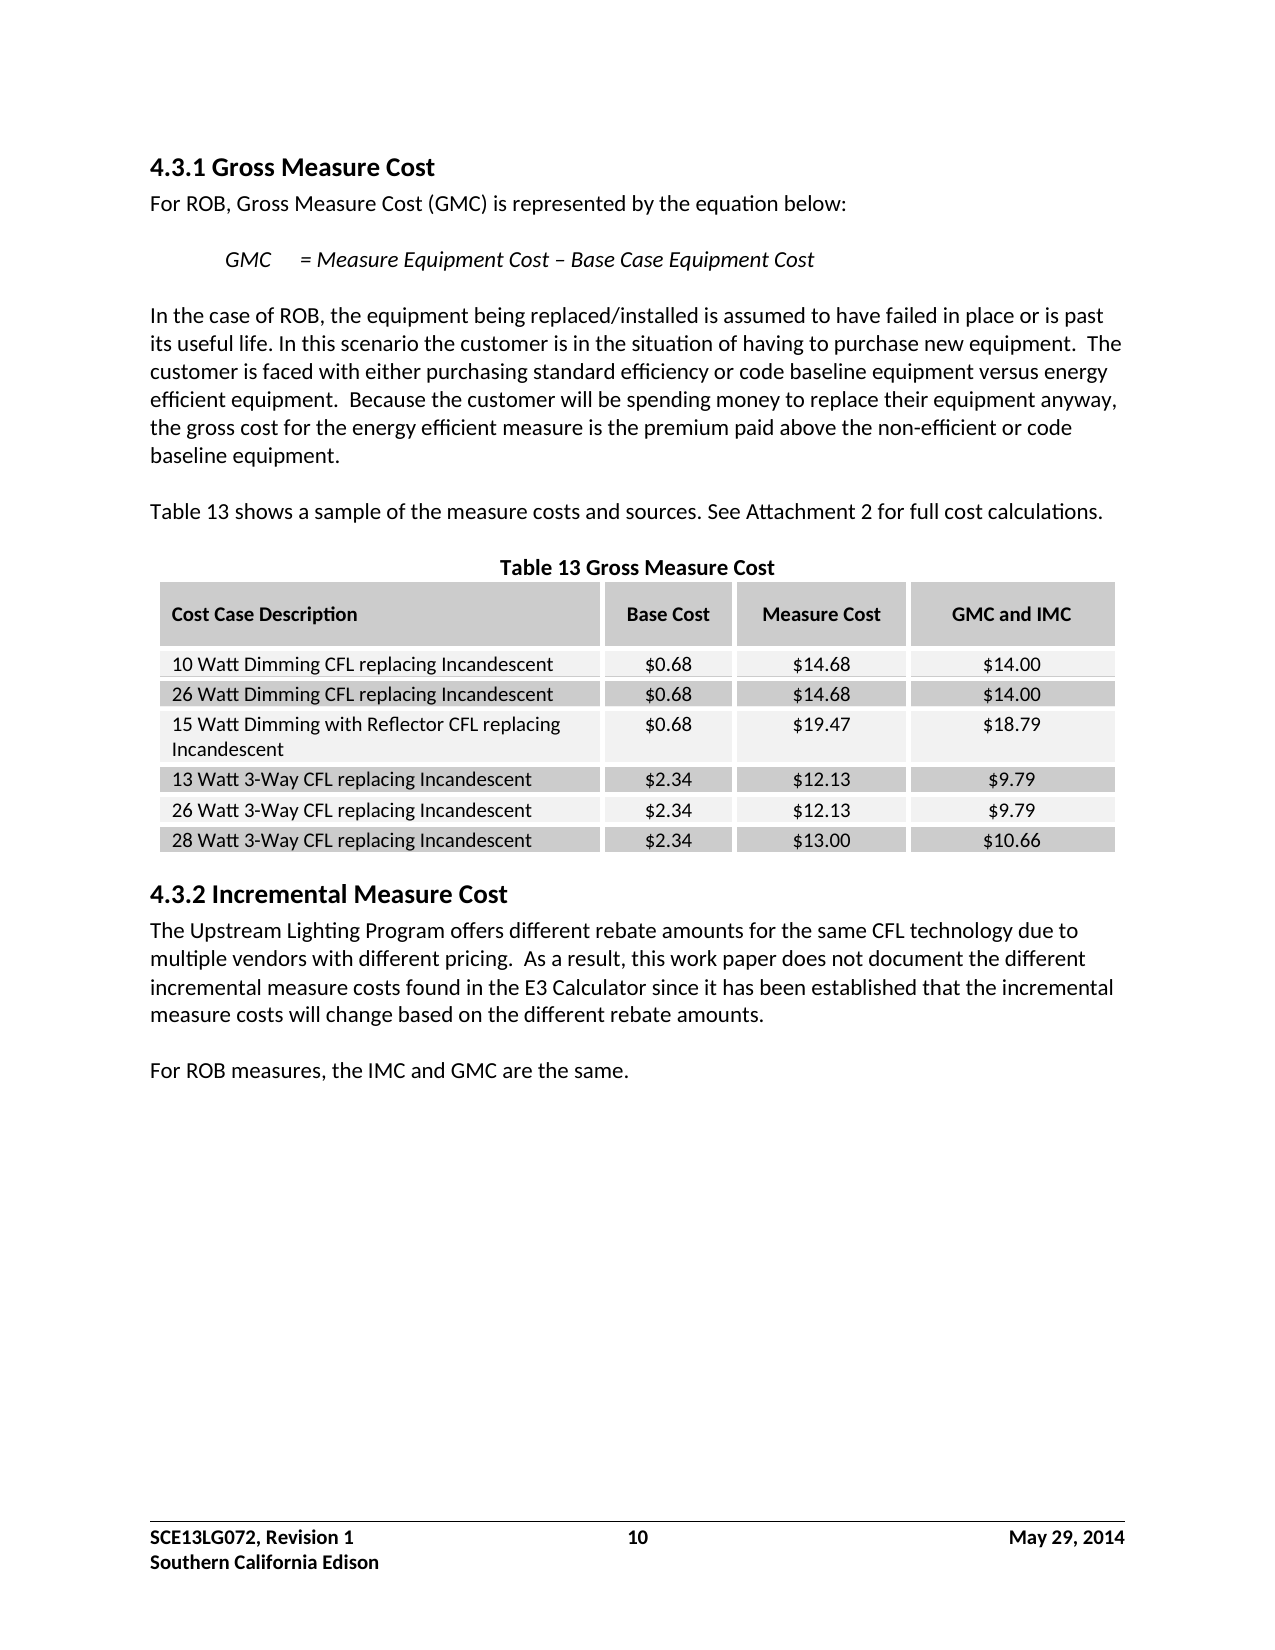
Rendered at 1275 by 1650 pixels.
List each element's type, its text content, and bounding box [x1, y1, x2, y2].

table_cell 10 Watt Dimming CFL replacing Incandescent [160, 651, 600, 676]
table_cell 28 Watt 3-Way CFL replacing Incandescent [160, 827, 600, 852]
table_cell 15 Watt Dimming with Reflector CFL replacing Incandescent [160, 711, 600, 762]
table_cell $0.68 [605, 681, 732, 706]
table_cell 26 Watt Dimming CFL replacing Incandescent [160, 681, 600, 706]
text Table 13 shows a sample of the measure costs and sources. See Attachment 2 for full cost calculations. [150, 497, 1125, 526]
table_cell $14.00 [911, 681, 1115, 706]
table_cell $14.68 [737, 651, 906, 676]
text For ROB measures, the and GMC are the same. [150, 1057, 1125, 1085]
table_header Cost Case Description [160, 582, 600, 646]
table_cell $18.79 [911, 711, 1115, 762]
table_header Base Cost [605, 582, 732, 646]
subtitle 4.3.1 Gross Measure Cost [150, 150, 1125, 183]
table_cell $2.34 [605, 797, 732, 822]
table_cell $9.79 [911, 797, 1115, 822]
text In the case of ROB, the equipment being replaced/installed is assumed to have failed in place or is past its useful life. In this scenario the customer is in the situation of having to purchase new equipment. The customer is faced with either purchasing standard efficiency or code baseline equipment versus energy efficient equipment. Because the customer will be spending money to replace their equipment anyway, the gross cost for the energy efficient measure is the premium paid above the non-efficient or code baseline equipment. [150, 301, 1125, 469]
table_cell $12.13 [737, 767, 906, 792]
table_cell $12.13 [737, 797, 906, 822]
table_cell $0.68 [605, 651, 732, 676]
table_cell $14.00 [911, 651, 1115, 676]
table_cell 13 Watt 3-Way CFL replacing Incandescent [160, 767, 600, 792]
table_cell $13.00 [737, 827, 906, 852]
table_cell 26 Watt 3-Way CFL replacing Incandescent [160, 797, 600, 822]
table_cell $2.34 [605, 827, 732, 852]
table_cell $0.68 [605, 711, 732, 762]
table_header GMC and IMC [911, 582, 1115, 646]
table_cell $14.68 [737, 681, 906, 706]
text Table 13 Gross Measure Cost [150, 553, 1125, 582]
text GMC = Measure Equipment Cost – Base Case Equipment Cost [150, 245, 1125, 273]
table_cell $2.34 [605, 767, 732, 792]
text For ROB, Gross Measure Cost (GMC) is represented by the equation below: [150, 189, 1125, 217]
table_cell $9.79 [911, 767, 1115, 792]
subtitle 4.3.2 Incremental Measure Cost [150, 877, 1125, 910]
text The Upstream Lighting Program offers different rebate amounts for the same CFL technology due to multiple vendors with different pricing. As a result, this work paper does not document the different incremental measure costs found in the E3 Calculator since it has been established that the incremental measure costs will change based on the different rebate amounts. [150, 917, 1125, 1029]
table_cell $19.47 [737, 711, 906, 762]
table_cell $10.66 [911, 827, 1115, 852]
table_header Measure Cost [737, 582, 906, 646]
